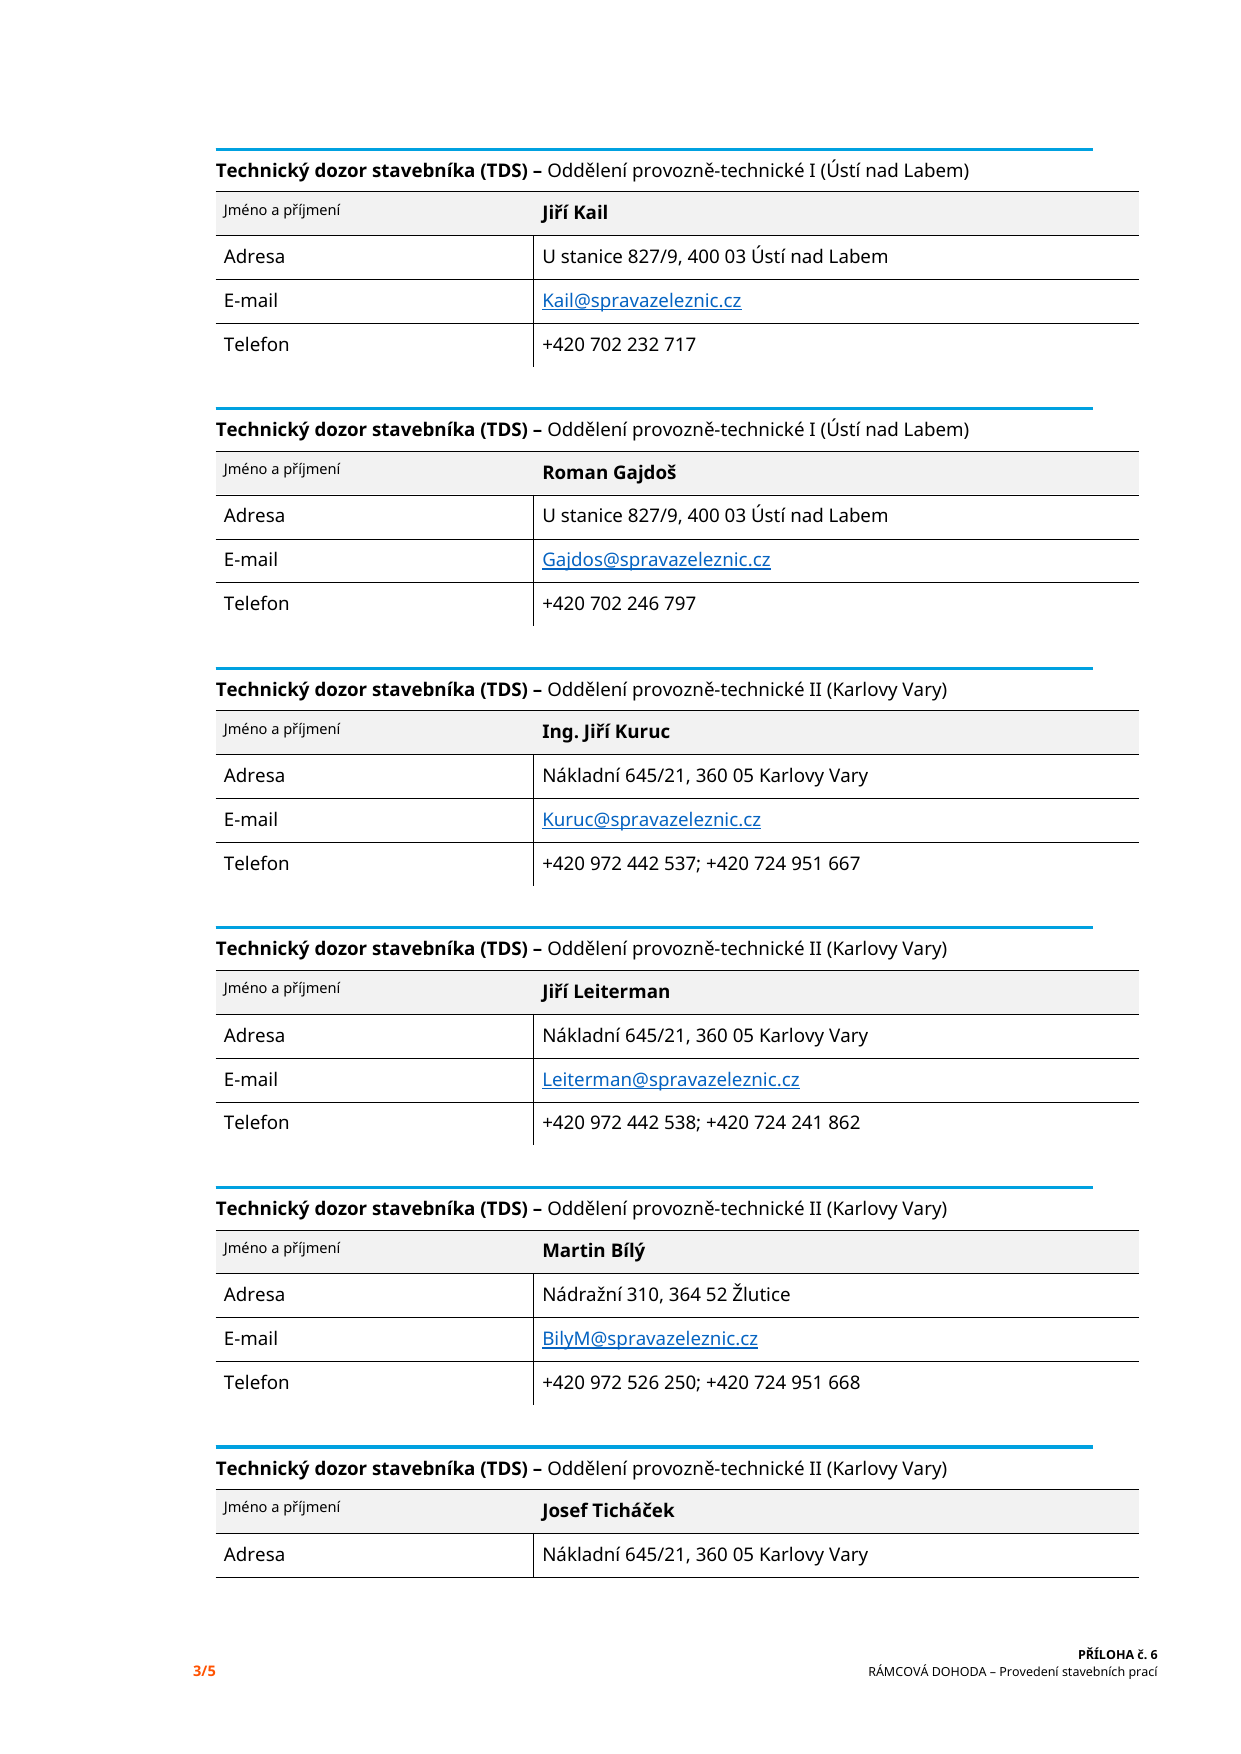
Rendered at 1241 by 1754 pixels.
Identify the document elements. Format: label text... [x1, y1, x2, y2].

table_header Jméno a příjmení [216, 192, 534, 235]
table_cell BilyM@spravazeleznic.cz [534, 1318, 1139, 1361]
table_header Jméno a příjmení [216, 1231, 534, 1273]
table_header Jméno a příjmení [216, 452, 534, 494]
table_cell E-mail [216, 1318, 533, 1361]
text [216, 1449, 1093, 1480]
table_cell U stanice 827/9, 400 03 Ústí nad Labem [534, 236, 1139, 279]
table_cell Telefon [216, 843, 533, 886]
table_header Jméno a příjmení [216, 971, 534, 1014]
table_cell E-mail [216, 280, 533, 323]
text Technický dozor stavebníka (TDS) – Oddělení provozně-technické II (Karlovy Vary) [216, 929, 1093, 961]
table_cell U stanice 827/9, 400 03 Ústí nad Labem [534, 496, 1139, 538]
table_cell +420 702 246 797 [534, 583, 1139, 626]
table_cell +420 702 232 717 [534, 324, 1139, 367]
text Technický dozor stavebníka (TDS) – Oddělení provozně-technické II (Karlovy Vary) [216, 1189, 1093, 1221]
table_header Jméno a příjmení [216, 711, 534, 754]
table_cell Adresa [216, 236, 533, 279]
table_cell Adresa [216, 1015, 533, 1058]
table_cell Nákladní 645/21, 360 05 Karlovy Vary [534, 1015, 1139, 1058]
table_cell E-mail [216, 799, 533, 842]
table_cell +420 972 526 250; +420 724 951 668 [534, 1362, 1139, 1405]
table_cell Adresa [216, 1274, 533, 1317]
table_cell Kuruc@spravazeleznic.cz [534, 799, 1139, 842]
table_cell Telefon [216, 1103, 533, 1145]
table_cell +420 972 442 537; +420 724 951 667 [534, 843, 1139, 886]
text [216, 151, 1093, 182]
table_cell Nákladní 645/21, 360 05 Karlovy Vary [534, 755, 1139, 798]
table_cell Nákladní 645/21, 360 05 Karlovy Vary [534, 1534, 1139, 1577]
table_cell Nádražní 310, 364 52 Žlutice [534, 1274, 1139, 1317]
table_cell E-mail [216, 540, 533, 582]
table_cell Telefon [216, 1362, 533, 1405]
table_cell +420 972 442 538; +420 724 241 862 [534, 1103, 1139, 1145]
table_header Jméno a příjmení [216, 1490, 534, 1533]
table_header Ing. Jiří Kuruc [534, 711, 1139, 754]
table_cell Telefon [216, 324, 533, 367]
text Technický dozor stavebníka (TDS) – Oddělení provozně-technické I (Ústí nad Labem) [216, 410, 1093, 442]
table_cell Telefon [216, 583, 533, 626]
table_cell E-mail [216, 1059, 533, 1101]
table_header Josef Ticháček [534, 1490, 1139, 1533]
table_header Martin Bílý [534, 1231, 1139, 1273]
table_header Roman Gajdoš [534, 452, 1139, 494]
table_cell Leiterman@spravazeleznic.cz [534, 1059, 1139, 1101]
table_cell Gajdos@spravazeleznic.cz [534, 540, 1139, 582]
table_cell Adresa [216, 1534, 533, 1577]
table_cell Kail@spravazeleznic.cz [534, 280, 1139, 323]
table_header Jiří Kail [534, 192, 1139, 235]
table_header Jiří Leiterman [534, 971, 1139, 1014]
table_cell Adresa [216, 755, 533, 798]
table_cell Adresa [216, 496, 533, 538]
text Technický dozor stavebníka (TDS) – Oddělení provozně-technické II (Karlovy Vary) [216, 670, 1093, 702]
